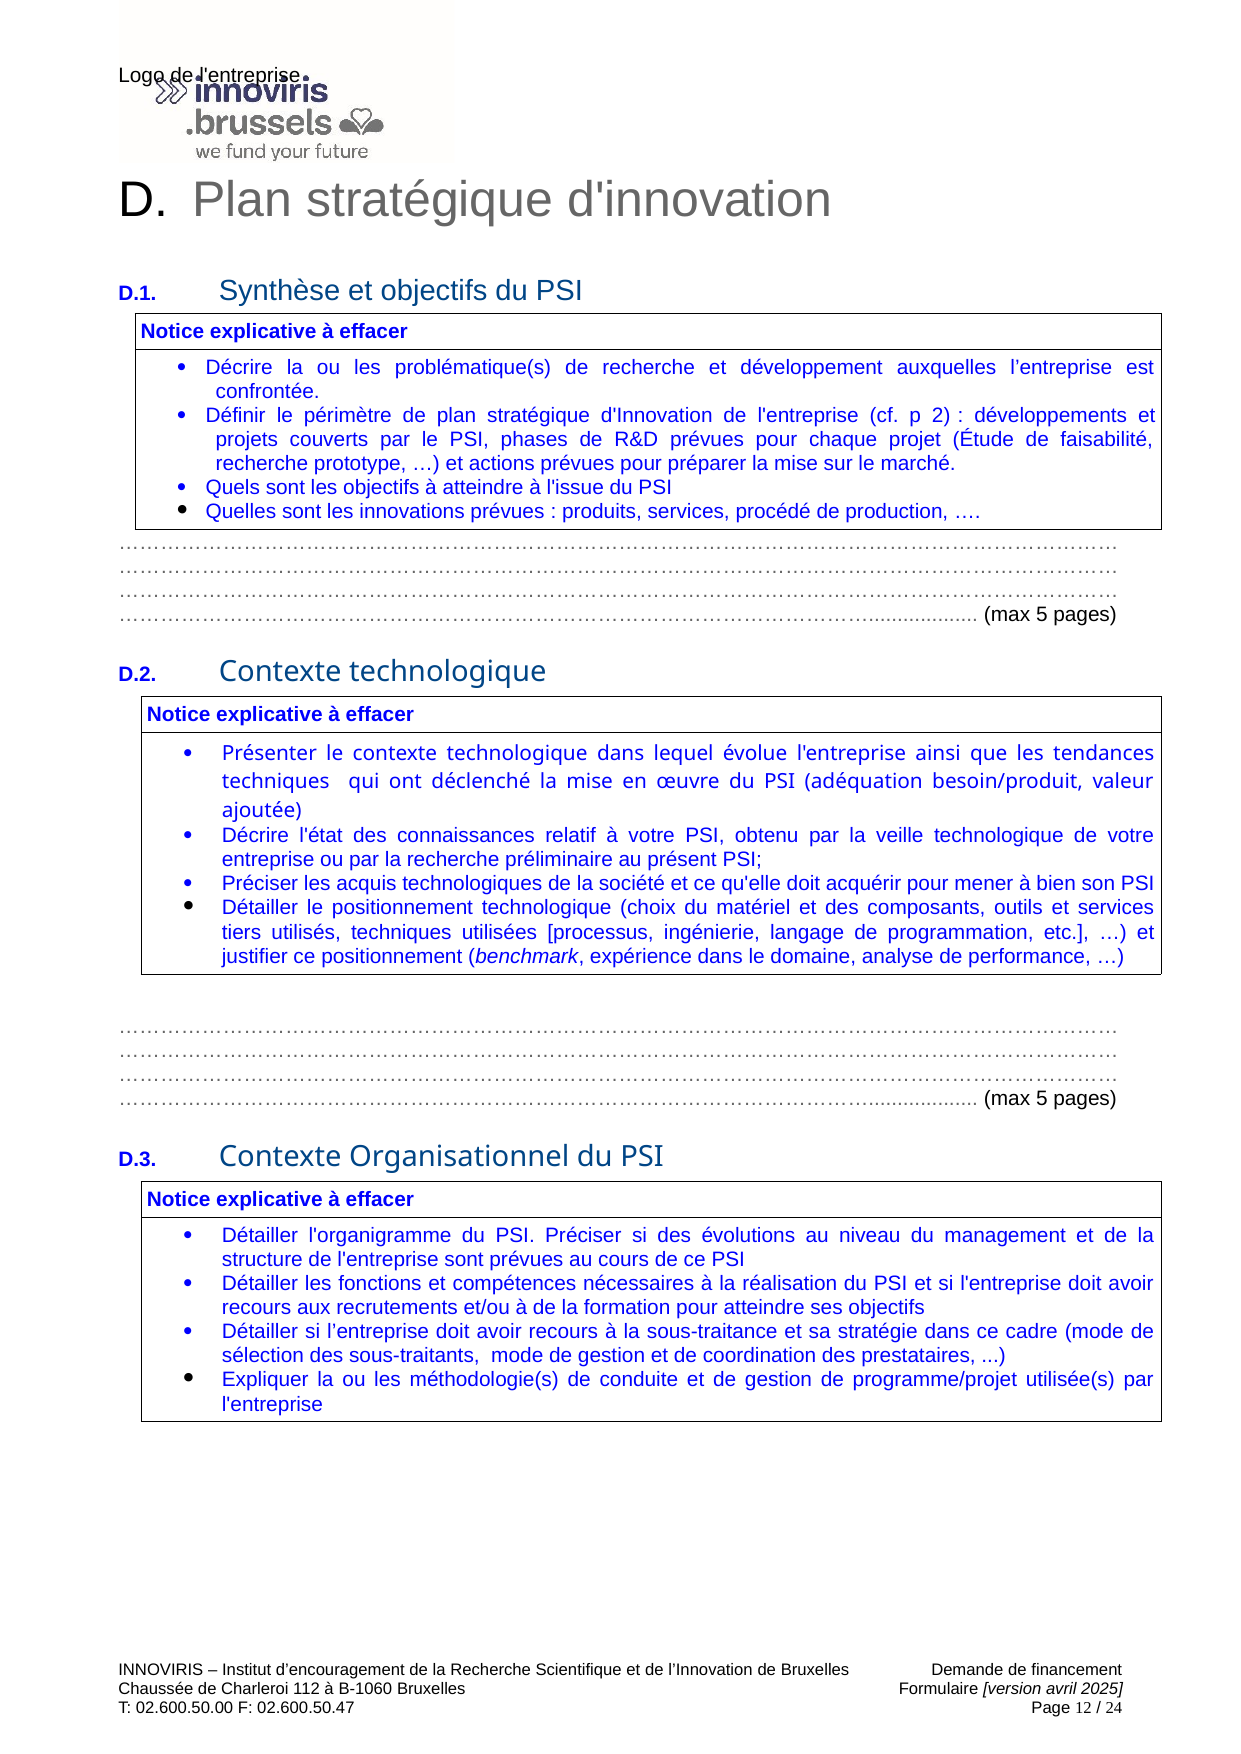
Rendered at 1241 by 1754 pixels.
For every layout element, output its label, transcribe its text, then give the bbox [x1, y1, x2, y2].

table_cell Détailler l'organigramme du PSI. Préciser si des évolutions au niveau du management et de la structure de l'entreprise sont prévues au cours de ce PSI Détailler les fonctions et compétences nécessaires à la réalisation du PSI et si l'entreprise doit avoir recours aux recrutements et/ou à de la formation pour atteindre ses objectifs Détailler si l’entreprise doit avoir recours à la sous-traitance et sa stratégie dans ce cadre (mode de sélection des sous-traitants, mode de gestion et de coordination des prestataires, ...) Expliquer la ou les méthodologie(s) de conduite et de gestion de programme/projet utilisée(s) par l'entreprise [142, 1218, 1161, 1421]
table_cell Présenter le contexte technologique dans lequel évolue l'entreprise ainsi que les tendances techniques qui ont déclenché la mise en œuvre du PSI (adéquation besoin/produit, valeur ajoutée) Décrire l'état des connaissances relatif à votre PSI, obtenu par la veille technologique de votre entreprise ou par la recherche préliminaire au présent PSI; Préciser les acquis technologiques de la société et ce qu'elle doit acquérir pour mener à bien son PSI Détailler le positionnement technologique (choix du matériel et des composants, outils et services tiers utilisés, techniques utilisées [processus, ingénierie, langage de programmation, etc.], …) et justifier ce positionnement (benchmark, expérience dans le domaine, analyse de performance, …) [142, 733, 1161, 974]
subtitle Plan stratégique d'innovation [118, 169, 1122, 227]
text ………………………………………………………………………………………………………………………………………………………………………………………………………………………………………………………………………………………………………………………………………………………………………………………………………………………………………………………………………………………………................... (max 5 pages) [118, 529, 1122, 625]
picture [119, 0, 455, 163]
subtitle Synthèse et objectifs du PSI [118, 273, 1122, 306]
subtitle Contexte Organisationnel du PSI [118, 1135, 1122, 1175]
table_header Notice explicative à effacer [142, 1182, 1161, 1217]
subtitle Contexte technologique [118, 650, 1122, 690]
table_header Notice explicative à effacer [136, 314, 1161, 348]
text ………………………………………………………………………………………………………………………………………………………………………………………………………………………………………………………………………………………………………………………………………………………………………………………………………………………………………………………………………………………………................... (max 5 pages) [118, 1014, 1122, 1110]
table_cell Décrire la ou les problématique(s) de recherche et développement auxquelles l’entreprise est confrontée. Définir le périmètre de plan stratégique d'Innovation de l'entreprise (cf. p 2) : développements et projets couverts par le PSI, phases de R&D prévues pour chaque projet (Étude de faisabilité, recherche prototype, …) et actions prévues pour préparer la mise sur le marché. Quels sont les objectifs à atteindre à l'issue du PSI Quelles sont les innovations prévues : produits, services, procédé de production, …. [136, 350, 1161, 529]
table_header Notice explicative à effacer [142, 697, 1161, 732]
